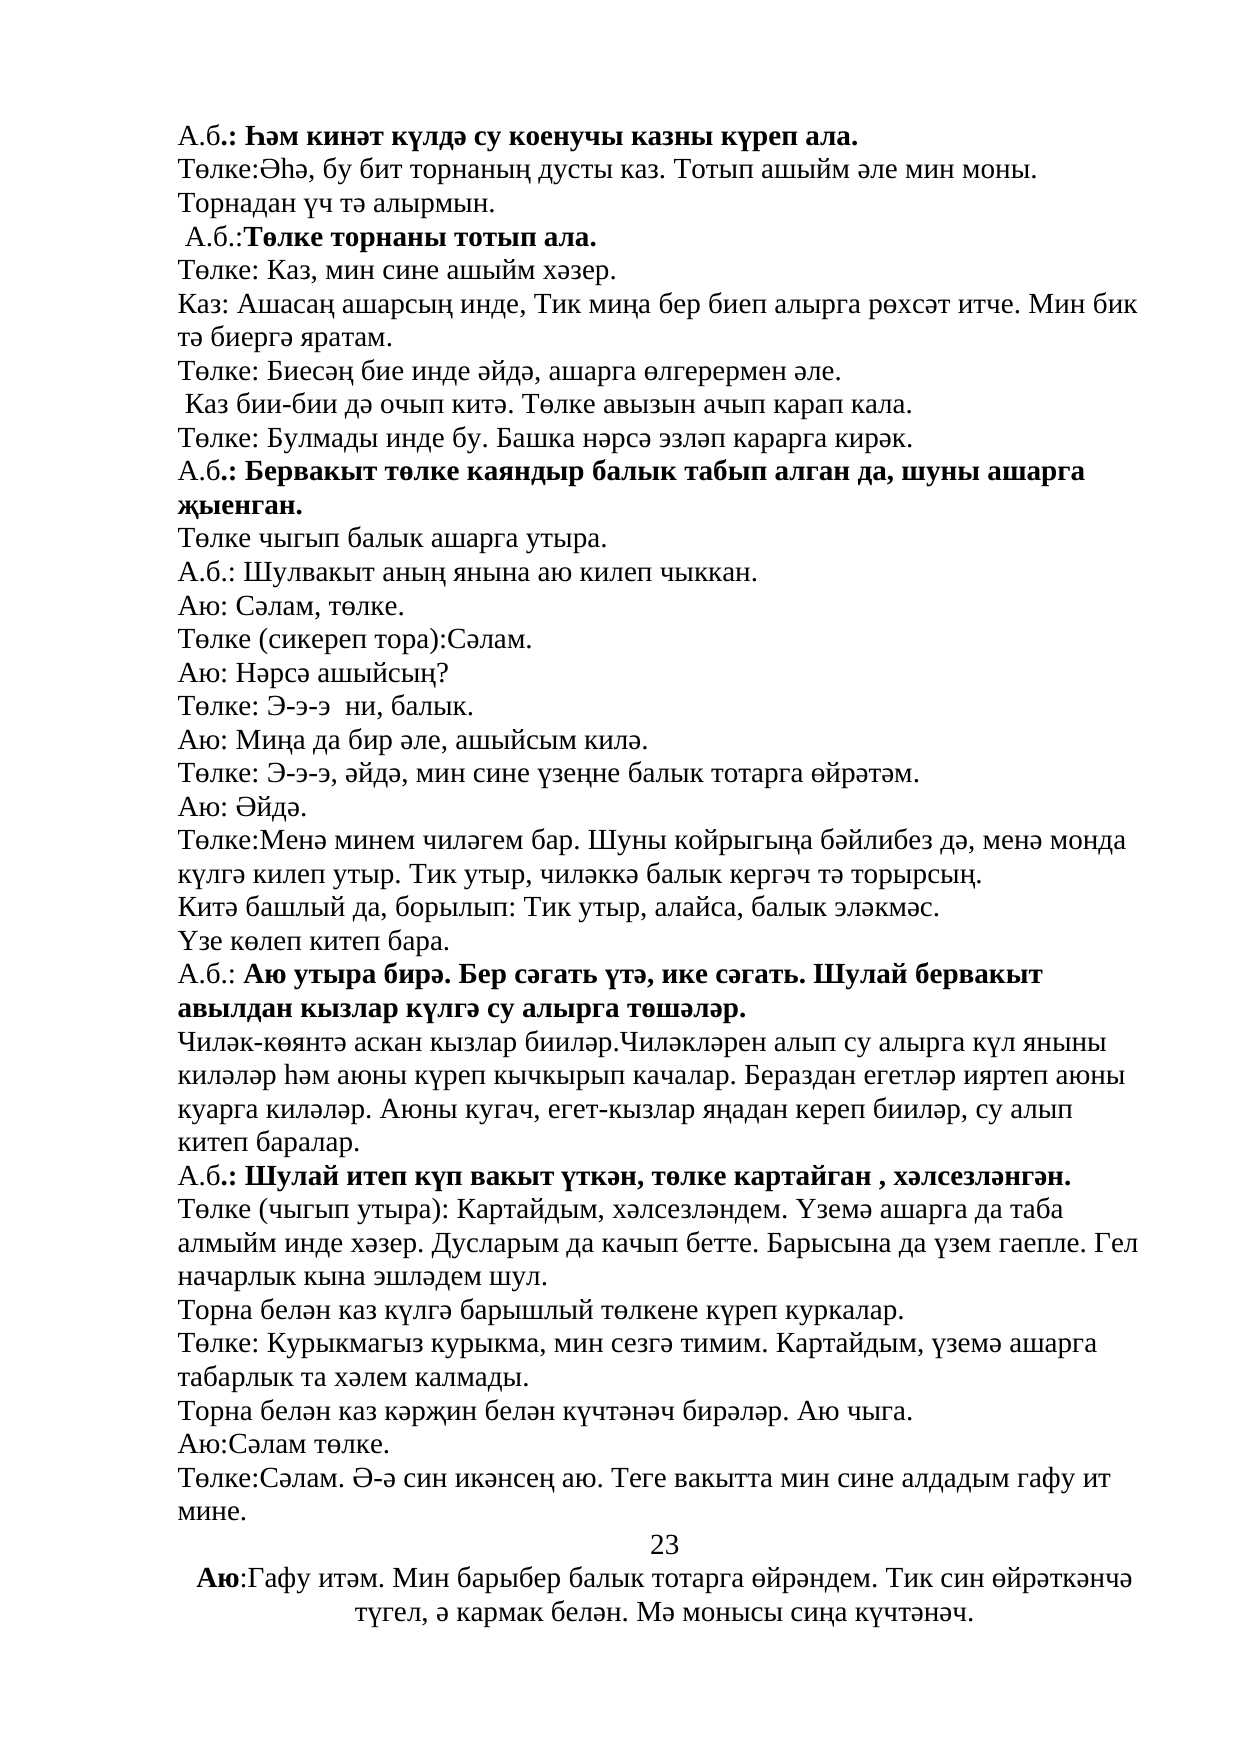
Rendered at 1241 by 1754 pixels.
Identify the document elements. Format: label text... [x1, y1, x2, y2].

text Төлке (чыгып утыра): Картайдым, хәлсезләндем. Үземә ашарга да таба алмыйм инде хәзер. Дусларым да качып бетте. Барысына да үзем гаепле. Гел начарлык кына эшләдем шул. [177, 1191, 1152, 1292]
text Каз бии-бии дә очып китә. Төлке авызын ачып карап кала. [177, 386, 1152, 420]
text Төлке: Э-э-э, әйдә, мин сине үзеңне балык тотарга өйрәтәм. [177, 755, 1152, 789]
text Китә башлый да, борылып: Тик утыр, алайса, балык эләкмәс. [177, 889, 1152, 923]
text Торна белән каз күлгә барышлый төлкене күреп куркалар. [177, 1292, 1152, 1326]
text Төлке (сикереп тора):Сәлам. [177, 621, 1152, 655]
text Аю: Сәлам, төлке. [177, 588, 1152, 621]
text Төлке:Сәлам. Ә-ә син икәнсең аю. Теге вакытта мин сине алдадым гафу ит мине. [177, 1460, 1152, 1527]
text Төлке: Э-э-э ни, балык. [177, 688, 1152, 722]
text Аю:Гафу итәм. Мин барыбер балык тотарга өйрәндем. Тик син өйрәткәнчә түгел, ә кармак белән. Мә монысы сиңа күчтәнәч. [177, 1560, 1152, 1627]
text Үзе көлеп китеп бара. [177, 923, 1152, 957]
text А.б.: Һәм кинәт күлдә су коенучы казны күреп ала. [177, 118, 1152, 152]
text Аю:Сәлам төлке. [177, 1426, 1152, 1460]
text Төлке:Менә минем чиләгем бар. Шуны койрыгыңа бәйлибез дә, менә монда күлгә килеп утыр. Тик утыр, чиләккә балык кергәч тә торырсың. [177, 822, 1152, 889]
text 23 [177, 1527, 1152, 1560]
text Чиләк-көянтә аскан кызлар бииләр.Чиләкләрен алып су алырга күл яныны киләләр һәм аюны күреп кычкырып качалар. Бераздан егетләр ияртеп аюны куарга киләләр. Аюны кугач, егет-кызлар яңадан кереп бииләр, су алып китеп баралар. [177, 1024, 1152, 1158]
text Төлке: Каз, мин сине ашыйм хәзер. [177, 252, 1152, 286]
text Аю: Әйдә. [177, 789, 1152, 822]
text Торна белән каз кәрҗин белән күчтәнәч бирәләр. Аю чыга. [177, 1393, 1152, 1426]
text Аю: Миңа да бир әле, ашыйсым килә. [177, 722, 1152, 755]
text Аю: Нәрсә ашыйсың? [177, 655, 1152, 688]
text А.б.: Шулай итеп күп вакыт үткән, төлке картайган , хәлсезләнгән. [177, 1158, 1152, 1191]
text А.б.: Шулвакыт аның янына аю килеп чыккан. [177, 554, 1152, 588]
text А.б.: Бервакыт төлке каяндыр балык табып алган да, шуны ашарга җыенган. [177, 453, 1152, 521]
text А.б.: Аю утыра бирә. Бер сәгать үтә, ике сәгать. Шулай бервакыт авылдан кызлар күлгә су алырга төшәләр. [177, 957, 1152, 1024]
text Каз: Ашасаң ашарсың инде, Тик миңа бер биеп алырга рөхсәт итче. Мин бик тә биергә яратам. [177, 286, 1152, 353]
text Төлке чыгып балык ашарга утыра. [177, 521, 1152, 554]
text Төлке:Әһә, бу бит торнаның дусты каз. Тотып ашыйм әле мин моны. Торнадан үч тә алырмын. [177, 152, 1152, 219]
text Төлке: Курыкмагыз курыкма, мин сезгә тимим. Картайдым, үземә ашарга табарлык та хәлем калмады. [177, 1326, 1152, 1393]
text Төлке: Биесәң бие инде әйдә, ашарга өлгерермен әле. [177, 353, 1152, 386]
text Төлке: Булмады инде бу. Башка нәрсә эзләп карарга кирәк. [177, 420, 1152, 453]
text А.б.:Төлке торнаны тотып ала. [177, 219, 1152, 252]
